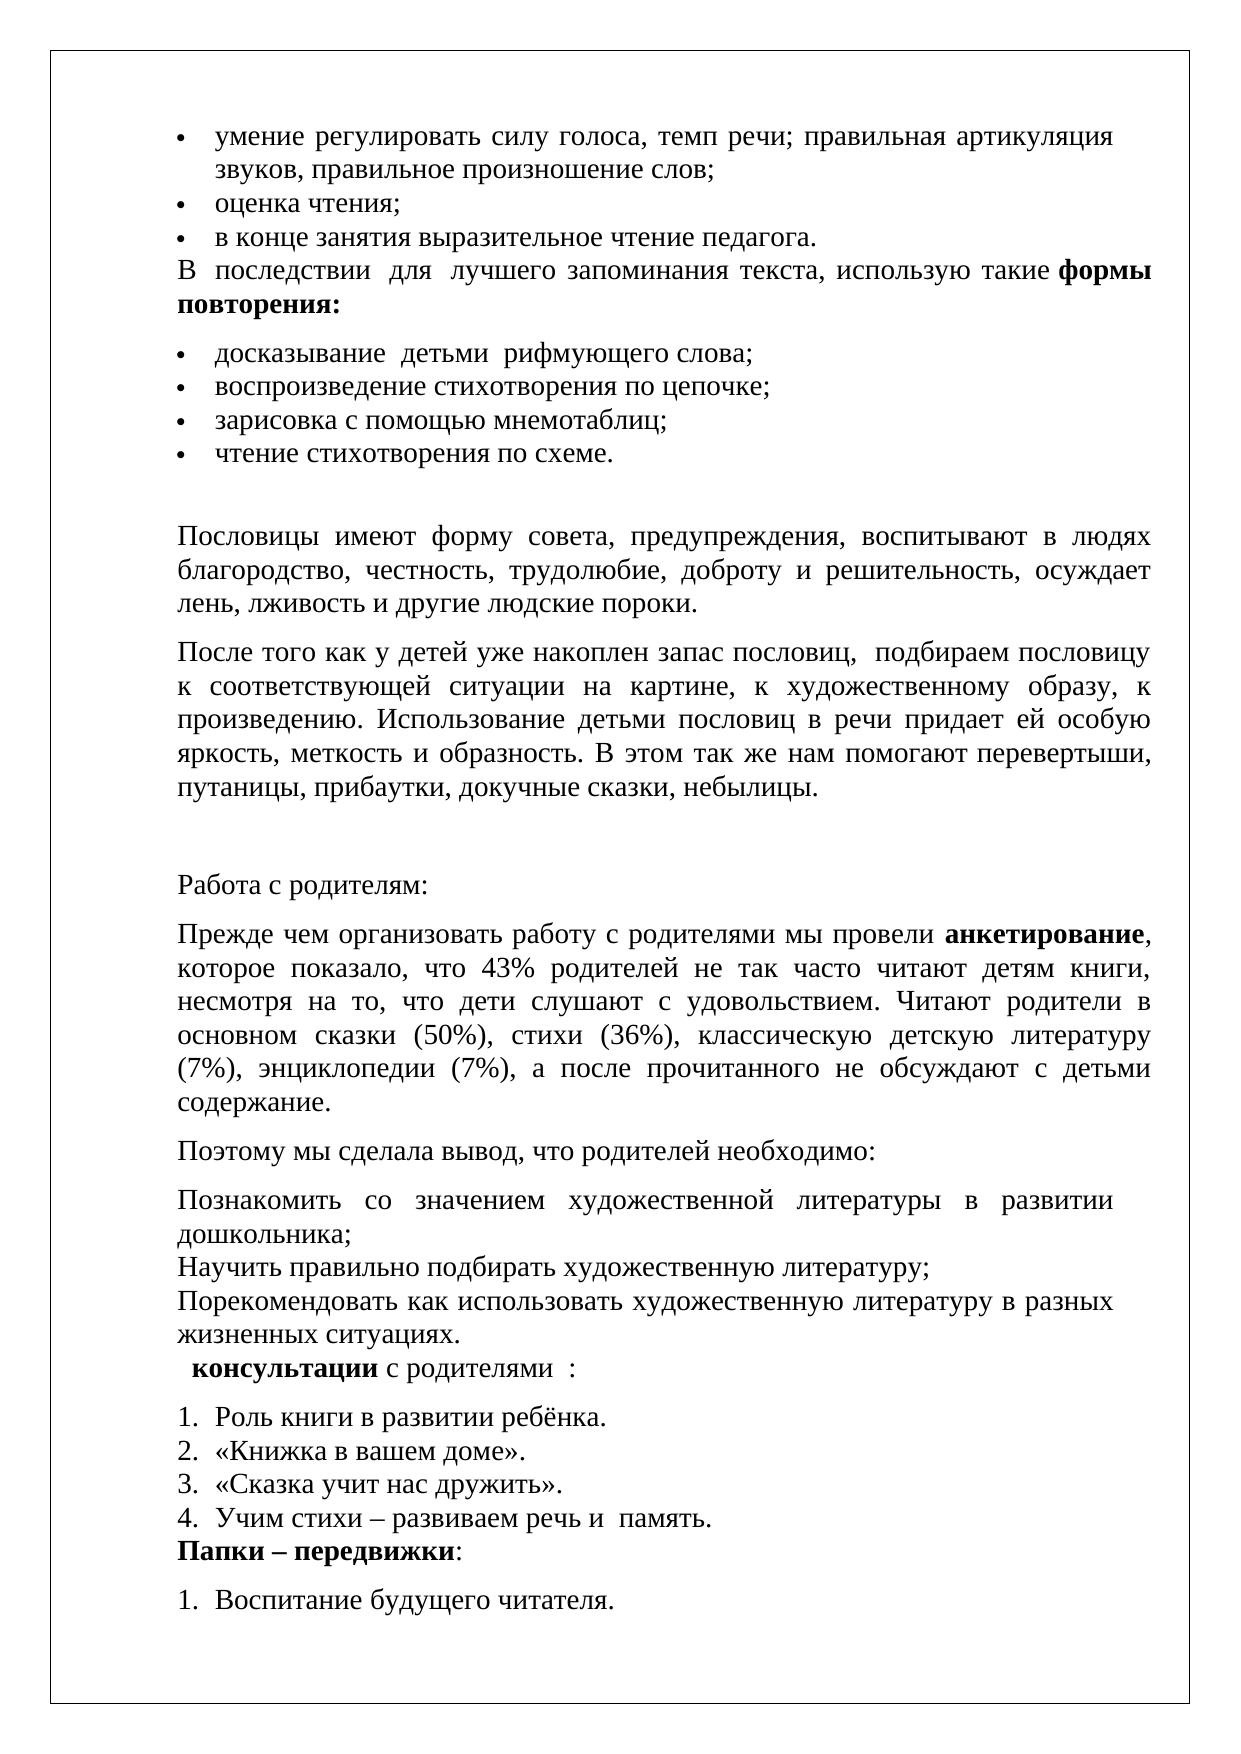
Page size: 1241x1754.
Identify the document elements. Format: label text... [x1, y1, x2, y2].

list умение регулировать силу голоса, темп речи; правильная артикуляция звуков, правильное произношение слов; [177, 118, 1114, 185]
text Поэтому мы сделала вывод, что родителей необходимо: [177, 1133, 1152, 1167]
list «Книжка в вашем доме». [177, 1433, 1114, 1466]
text консультации с родителями : [177, 1350, 1152, 1383]
list досказывание детьми рифмующего слова; [177, 335, 1114, 368]
list Воспитание будущего читателя. [177, 1582, 1114, 1616]
list «Сказка учит нас дружить». [177, 1466, 1114, 1500]
text Порекомендовать как использовать художественную литературу в разных жизненных ситуациях. [177, 1283, 1114, 1350]
text Работа с родителям: [177, 867, 1152, 901]
list зарисовка с помощью мнемотаблиц; [177, 402, 1114, 436]
text Пословицы имеют форму совета, предупреждения, воспитывают в людях благородство, честность, трудолюбие, доброту и решительность, осуждает лень, лживость и другие людские пороки. [177, 518, 1152, 619]
text Познакомить со значением художественной литературы в развитии дошкольника; [177, 1182, 1114, 1249]
list чтение стихотворения по схеме. [177, 436, 1114, 469]
text Прежде чем организовать работу с родителями мы провели анкетирование, которое показало, что 43% родителей не так часто читают детям книги, несмотря на то, что дети слушают с удовольствием. Читают родители в основном сказки (50%), стихи (36%), классическую детскую литературу (7%), энциклопедии (7%), а после прочитанного не обсуждают с детьми содержание. [177, 916, 1152, 1117]
text Папки – передвижки: [177, 1533, 1152, 1567]
text В последствии для лучшего запоминания текста, использую такие формы повторения: [177, 252, 1152, 319]
list Роль книги в развитии ребёнка. [177, 1399, 1114, 1433]
list Учим стихи – развиваем речь и память. [177, 1500, 1114, 1533]
text Научить правильно подбирать художественную литературу; [177, 1249, 1114, 1283]
list в конце занятия выразительное чтение педагога. [177, 219, 1114, 252]
list воспроизведение стихотворения по цепочке; [177, 368, 1114, 402]
text После того как у детей уже накоплен запас пословиц, подбираем пословицу к соответствующей ситуации на картине, к художественному образу, к произведению. Использование детьми пословиц в речи придает ей особую яркость, меткость и образность. В этом так же нам помогают перевертыши, путаницы, прибаутки, докучные сказки, небылицы. [177, 634, 1152, 802]
list оценка чтения; [177, 185, 1114, 219]
